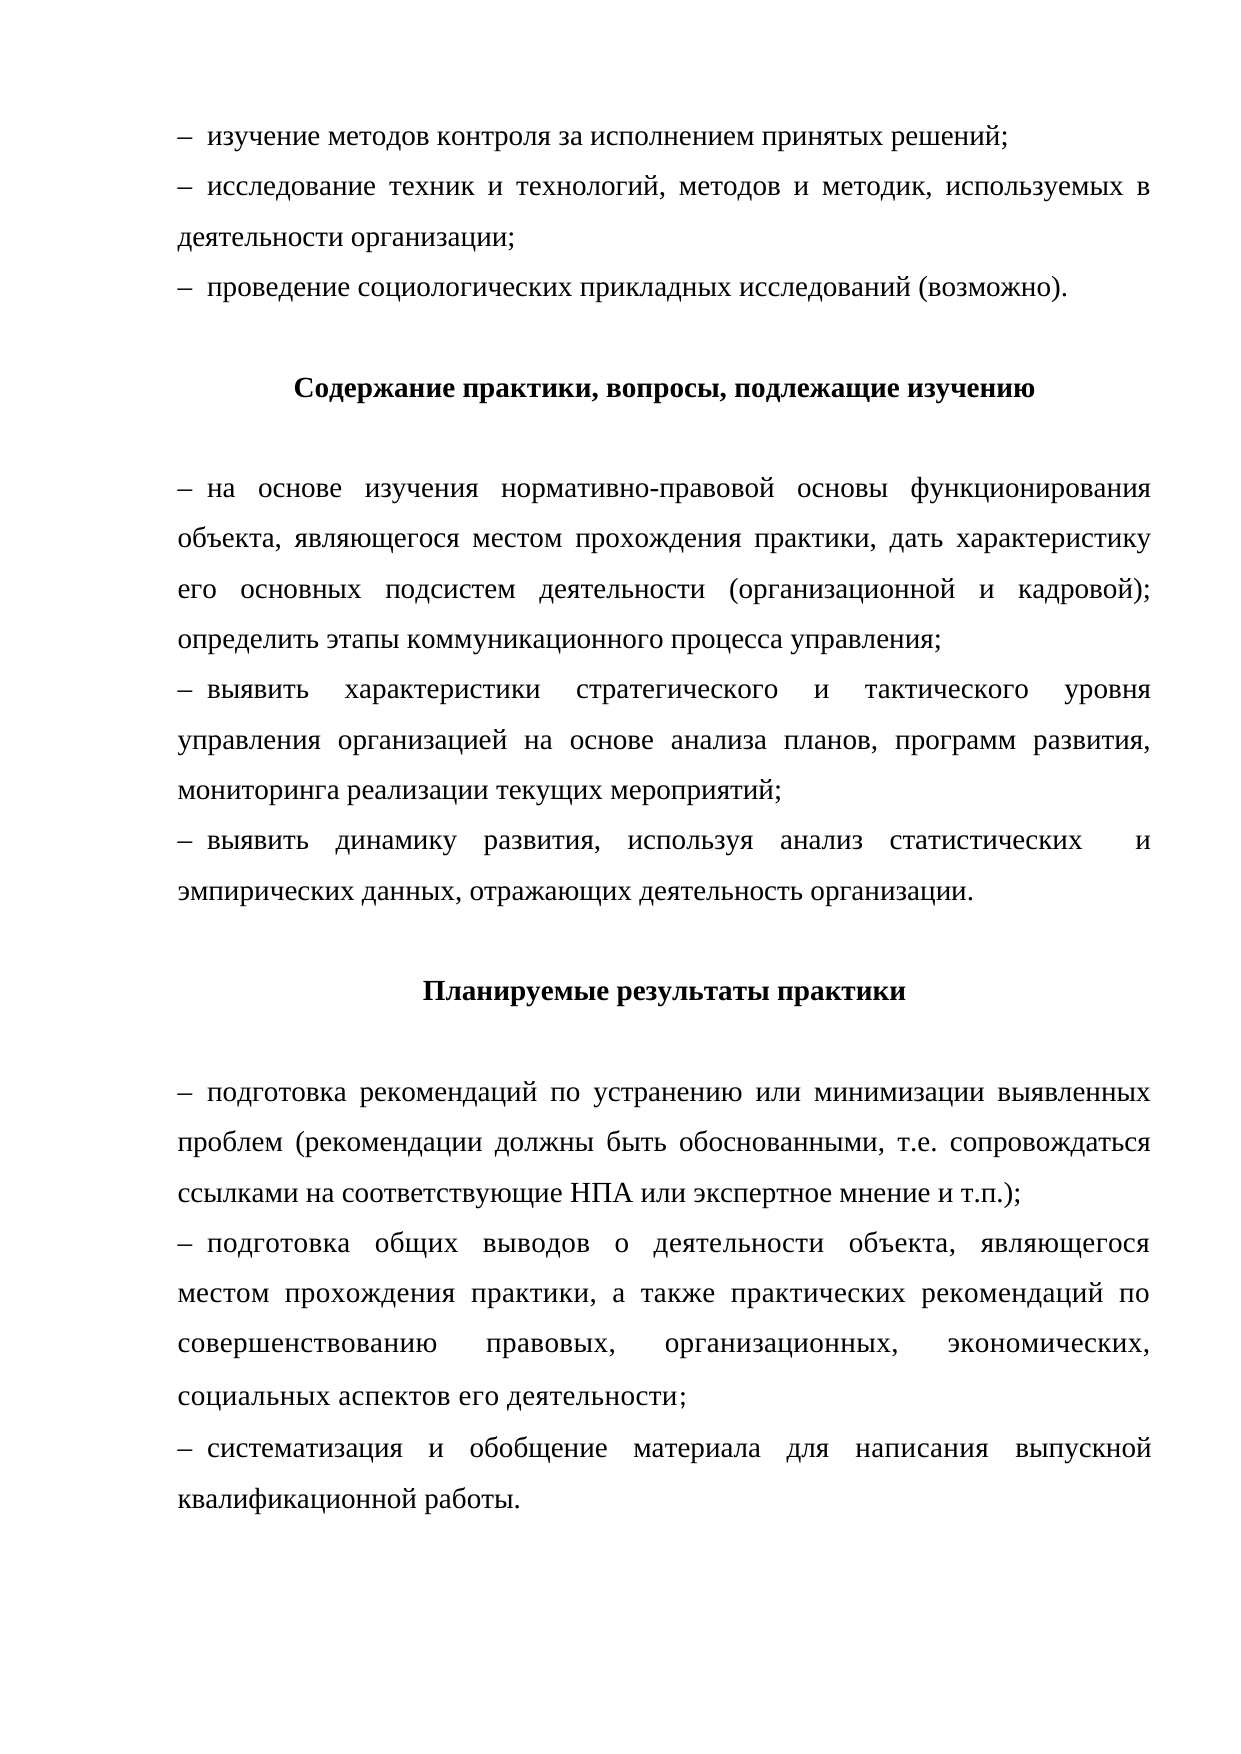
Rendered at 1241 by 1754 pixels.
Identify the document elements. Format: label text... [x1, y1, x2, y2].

subtitle систематизация и обобщение материала для написания выпускной квалификационной работы. [177, 1430, 1152, 1514]
list выявить динамику развития, используя анализ статистических и эмпирических данных, отражающих деятельность организации. [177, 822, 1152, 906]
list выявить характеристики стратегического и тактического уровня управления организацией на основе анализа планов, программ развития, мониторинга реализации текущих мероприятий; [177, 672, 1152, 806]
list подготовка рекомендаций по устранению или минимизации выявленных проблем (рекомендации должны быть обоснованными, т.е. сопровождаться ссылками на соответствующие НПА или экспертное мнение и т.п.); [177, 1074, 1152, 1208]
text Содержание практики, вопросы, подлежащие изучению [177, 370, 1152, 403]
list изучение методов контроля за исполнением принятых решений; [177, 118, 1152, 152]
text Планируемые результаты практики [177, 973, 1152, 1007]
list исследование техник и технологий, методов и методик, используемых в деятельности организации; [177, 168, 1152, 252]
list проведение социологических прикладных исследований (возможно). [177, 269, 1152, 303]
list подготовка общих выводов о деятельности объекта, являющегося местом прохождения практики, а также практических рекомендаций по совершенствованию правовых, организационных, экономических, социальных аспектов его деятельности; [177, 1225, 1152, 1413]
list на основе изучения нормативно-правовой основы функционирования объекта, являющегося местом прохождения практики, дать характеристику его основных подсистем деятельности (организационной и кадровой); определить этапы коммуникационного процесса управления; [177, 470, 1152, 655]
